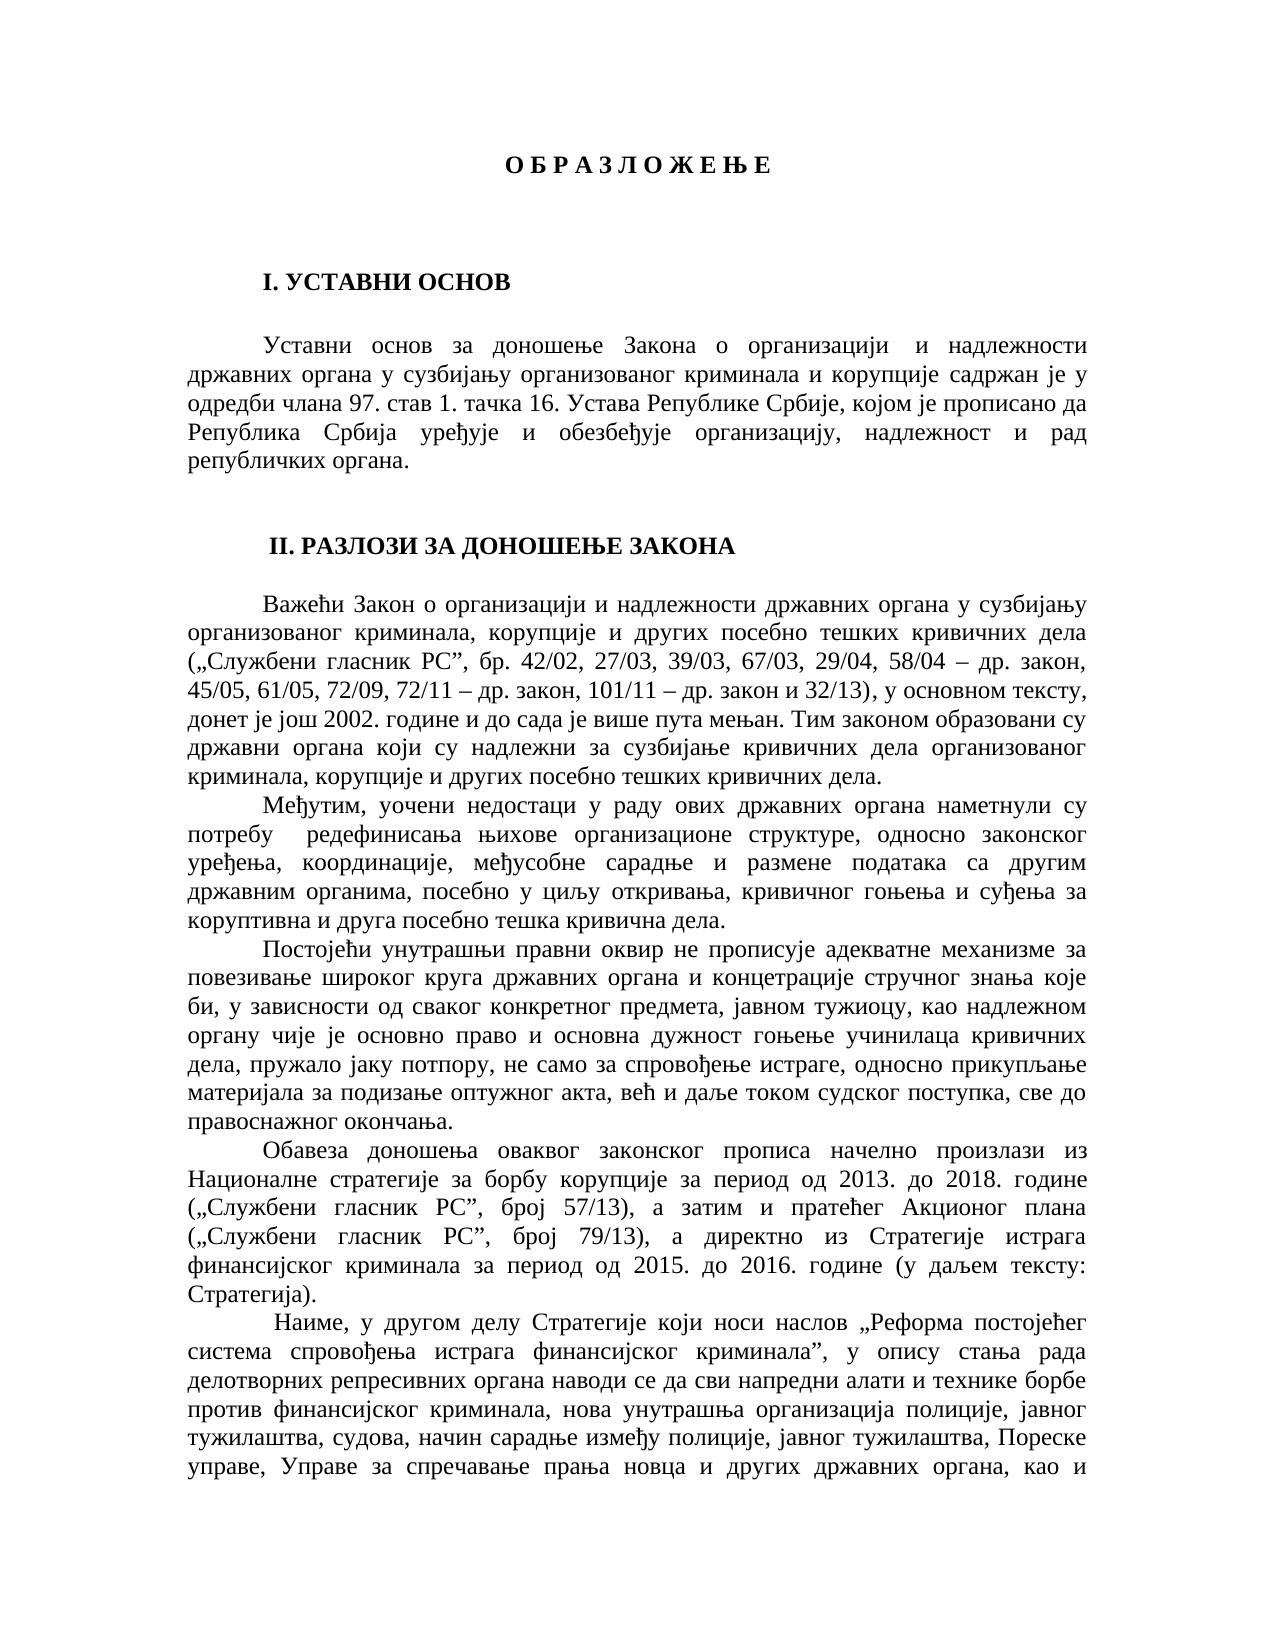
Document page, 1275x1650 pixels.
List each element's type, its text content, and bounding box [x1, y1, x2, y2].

text Важећи Закон о организацији и надлежности државних органа у сузбијању организованог криминала, корупције и других посебно тешких кривичних дела („Службени гласник РС”, бр. 42/02, 27/03, 39/03, 67/03, 29/04, 58/04 – др. закон, 45/05, 61/05, 72/09, 72/11 – др. закон, 101/11 – др. закон и 32/13), у основном тексту, донет је још 2002. године и до сада је више пута мењан. Тим законом образовани су државни органа који су надлежни за сузбијање кривичних дела организованог криминала, корупције и других посебно тешких кривичних дела. [187, 589, 1087, 790]
text Обавеза доношења оваквог законског прописа начелно произлази из Националне стратегије за борбу корупције за период од 2013. до 2018. године („Службени гласник РС”, број 57/13), а затим и пратећег Акционог плана („Службени гласник РС”, број 79/13), а директно из Стратегије истрага финансијског криминала за период од 2015. до 2016. године (у даљем тексту: Стратегија). [187, 1135, 1087, 1307]
text II. РАЗЛОЗИ ЗА ДОНОШЕЊЕ ЗАКОНА [187, 531, 1087, 560]
text О Б Р А З Л О Ж Е Њ Е [187, 150, 1087, 179]
text Уставни основ за доношење Закона о организацији и надлежности државних органа у сузбијању организованог криминала и корупције садржан је у одредби члана 97. став 1. тачка 16. Устава Републике Србије, којом је прописано да Република Србија уређује и обезбеђује организацију, надлежност и рад републичких органа. [187, 331, 1087, 474]
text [187, 1307, 1087, 1480]
text Постојећи унутрашњи правни оквир не прописује адекватне механизме за повезивање широког круга државних органа и концетрације стручног знања које би, у зависности од сваког конкретног предмета, јавном тужиоцу, као надлежном органу чије је основно право и основна дужност гоњење учинилаца кривичних дела, пружало јаку потпору, не само за спровођење истраге, односно прикупљање материјала за подизање оптужног акта, већ и даље током судског поступка, све до правоснажног окончања. [187, 934, 1087, 1135]
text I. УСТАВНИ ОСНОВ [187, 267, 1087, 295]
text Међутим, уочени недостаци у раду ових државних органа наметнули су потребу редефинисања њихове организационе структуре, односно законског уређења, координације, међусобне сарадње и размене података са другим државним органима, посебно у циљу откривања, кривичног гоњења и суђења за коруптивна и друга посебно тешка кривична дела. [187, 790, 1087, 934]
